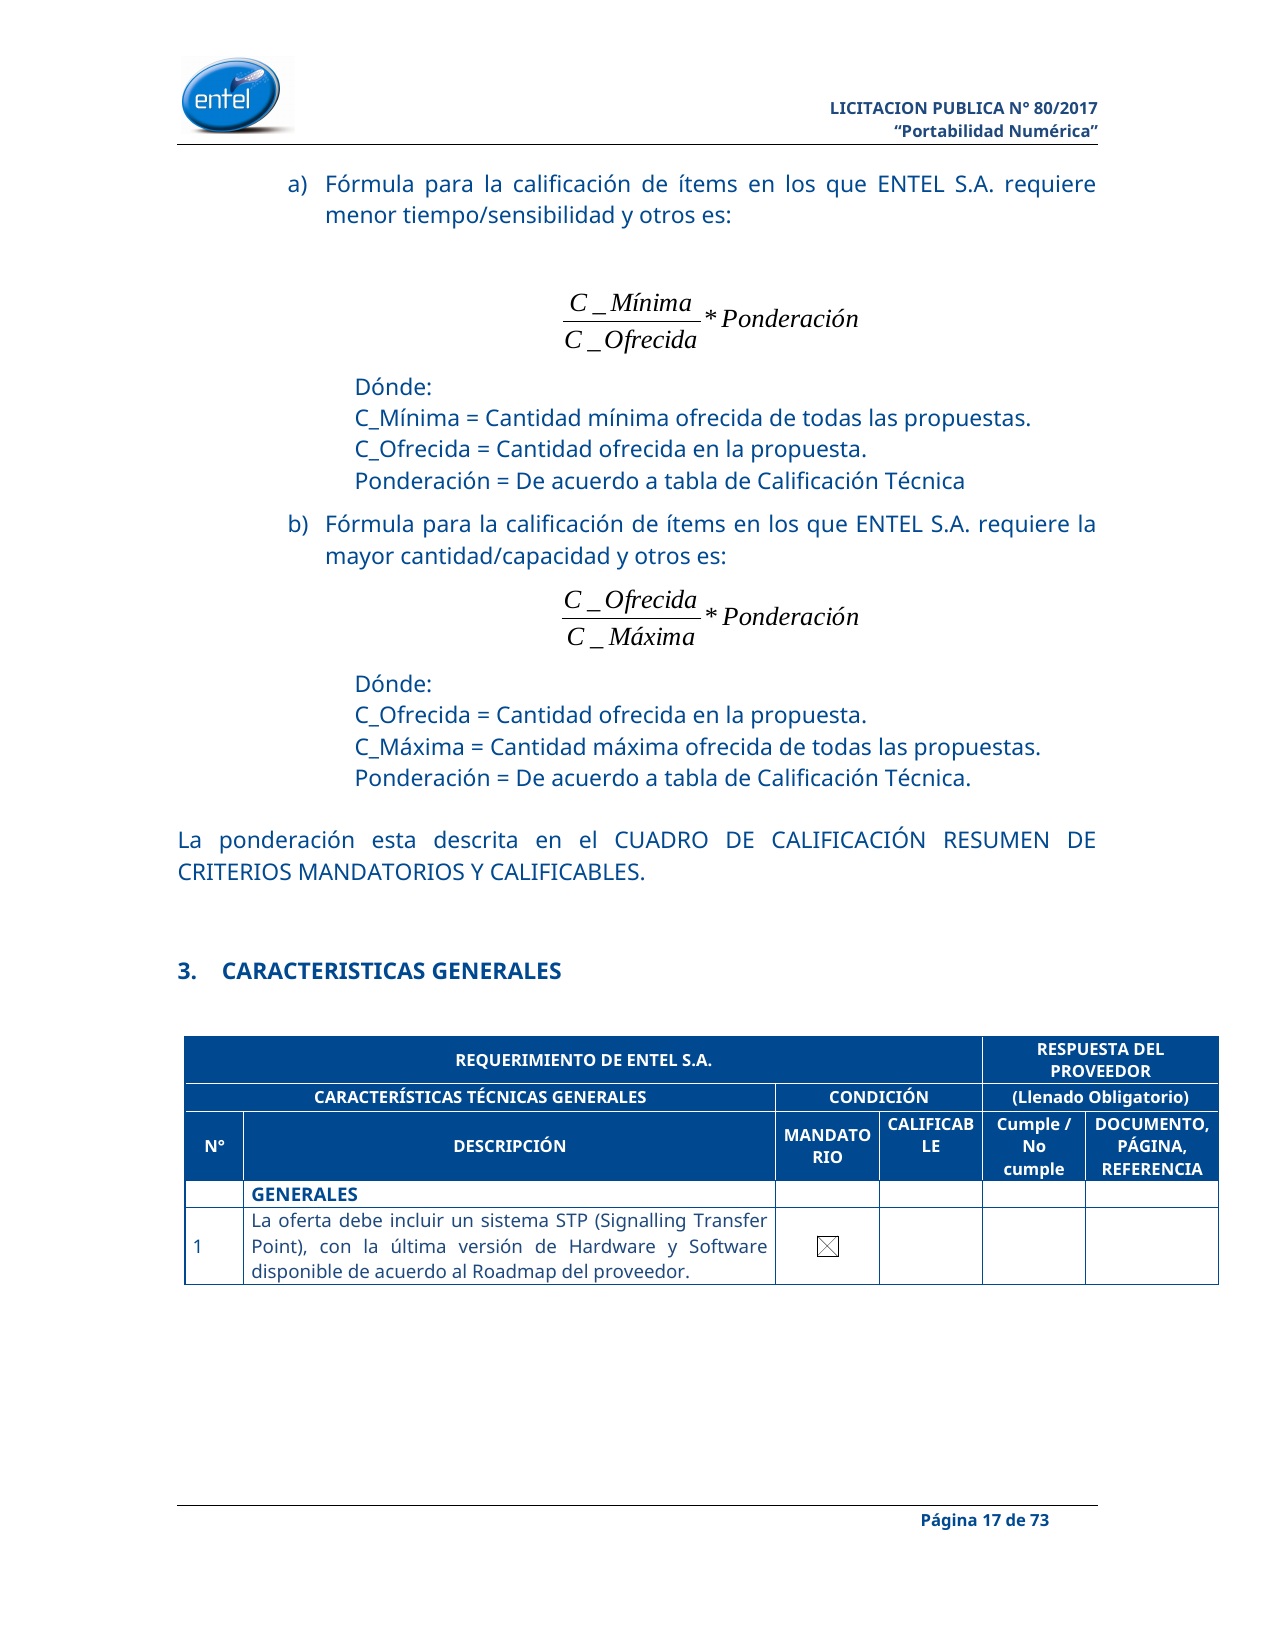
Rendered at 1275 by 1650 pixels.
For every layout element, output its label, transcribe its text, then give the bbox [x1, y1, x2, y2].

list C_Máxima = Cantidad máxima ofrecida de todas las propuestas. [354, 730, 1098, 762]
table_header REQUERIMIENTO DE ENTEL S.A. [186, 1037, 982, 1083]
table_cell MANDATORIO [776, 1112, 879, 1180]
list Dónde: [348, 668, 1098, 699]
table_cell [983, 1181, 1085, 1207]
list Dónde: [348, 371, 1098, 402]
list C_Ofrecida = Cantidad ofrecida en la propuesta. [354, 433, 1098, 465]
list Ponderación = De acuerdo a tabla de Calificación Técnica [354, 465, 1098, 496]
table_cell [186, 1181, 243, 1207]
table_cell [776, 1181, 879, 1207]
table_cell CARACTERÍSTICAS TÉCNICAS GENERALES [186, 1084, 775, 1111]
text La ponderación esta descrita en el CUADRO DE CALIFICACIÓN RESUMEN DE CRITERIOS MANDATORIOS Y CALIFICABLES. [177, 824, 1098, 887]
table_cell [880, 1181, 982, 1207]
table_cell (Llenado Obligatorio) [983, 1084, 1218, 1111]
table_cell N° [186, 1112, 243, 1180]
table_cell La oferta debe incluir un sistema STP (Signalling Transfer Point), con la última versión de Hardware y Software disponible de acuerdo al Roadmap del proveedor. [244, 1208, 775, 1284]
table_cell [1086, 1208, 1218, 1284]
table_cell [880, 1208, 982, 1284]
table_cell [776, 1208, 879, 1284]
table_cell CONDICIÓN [776, 1084, 982, 1111]
table_cell DOCUMENTO, PÁGINA, REFERENCIA [1086, 1112, 1218, 1180]
table_cell 1 [186, 1208, 243, 1284]
table_cell DESCRIPCIÓN [244, 1112, 775, 1180]
picture [181, 56, 295, 134]
list Fórmula para la calificación de ítems en los que ENTEL S.A. requiere menor tiempo/sensibilidad y otros es: [287, 168, 1098, 230]
list C_Ofrecida = Cantidad ofrecida en la propuesta. [354, 699, 1098, 730]
table_cell [983, 1208, 1085, 1284]
table_cell Cumple / No cumple [983, 1112, 1085, 1180]
list CARACTERISTICAS GENERALES [177, 955, 1098, 986]
table_cell GENERALES [244, 1181, 775, 1207]
list Ponderación = De acuerdo a tabla de Calificación Técnica. [354, 762, 1098, 793]
list Fórmula para la calificación de ítems en los que ENTEL S.A. requiere la mayor cantidad/capacidad y otros es: [287, 508, 1098, 571]
list C_Mínima = Cantidad mínima ofrecida de todas las propuestas. [354, 402, 1098, 433]
table_header RESPUESTA DEL PROVEEDOR [983, 1037, 1218, 1083]
table_cell CALIFICABLE [880, 1112, 982, 1180]
table_cell [1086, 1181, 1218, 1207]
